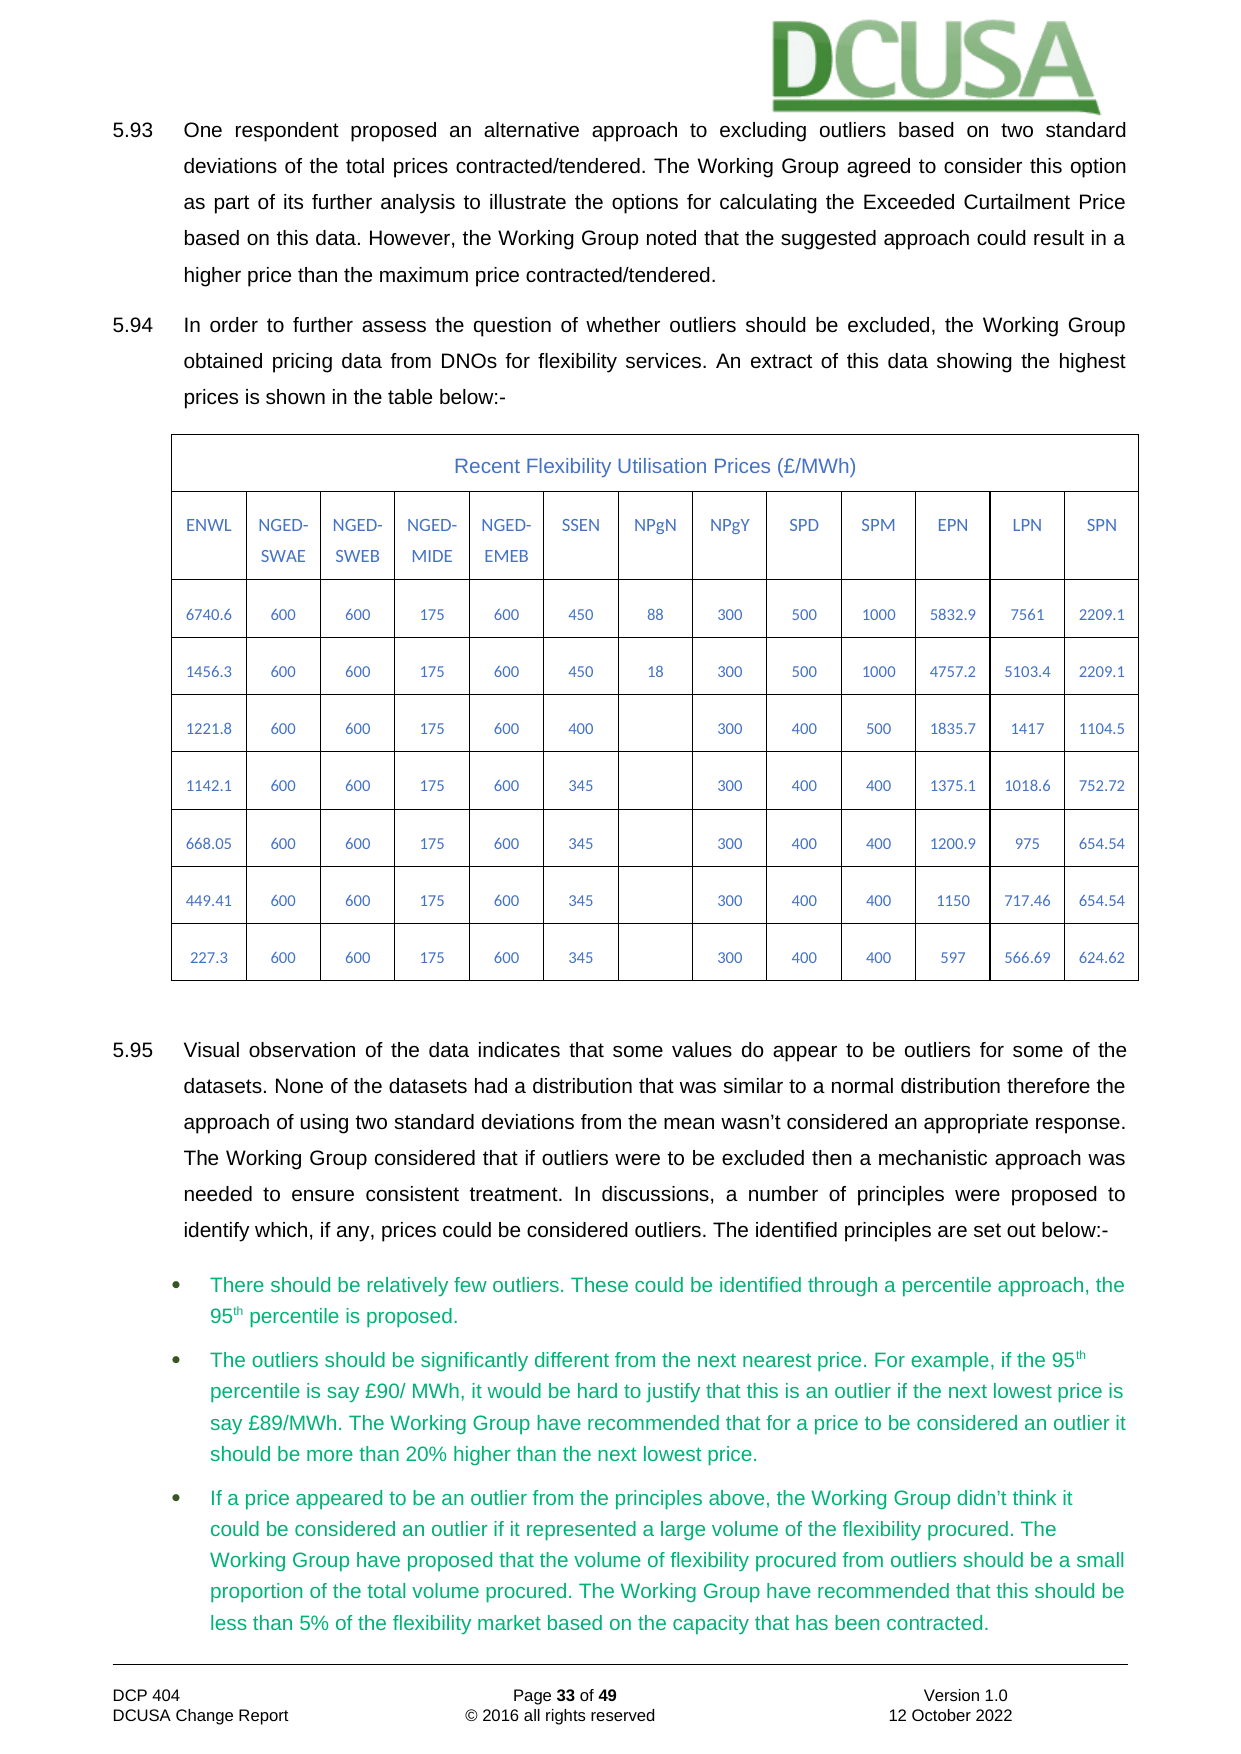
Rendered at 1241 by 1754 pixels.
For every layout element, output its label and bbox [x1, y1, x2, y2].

table_cell [172, 752, 246, 808]
table_cell [321, 924, 394, 980]
table_cell [991, 867, 1064, 923]
table_cell [991, 752, 1064, 808]
table_cell [544, 580, 618, 637]
table_cell [693, 492, 766, 579]
table_cell [395, 810, 469, 866]
table_cell [619, 492, 692, 579]
picture [969, 127, 975, 134]
table_cell [470, 580, 543, 637]
table_cell [172, 867, 246, 923]
table_cell [395, 867, 469, 923]
table_cell [991, 924, 1064, 980]
table_cell [247, 810, 320, 866]
picture [1025, 127, 1031, 134]
table_header [172, 435, 1138, 491]
table_cell [470, 752, 543, 808]
table_cell [916, 752, 989, 808]
table_cell [842, 810, 915, 866]
table_cell [470, 810, 543, 866]
table_cell [619, 924, 692, 980]
table_cell [991, 810, 1064, 866]
table_cell [470, 638, 543, 694]
table_cell [842, 638, 915, 694]
table_cell [619, 752, 692, 808]
table_cell [767, 638, 841, 694]
picture [822, 127, 828, 134]
table_cell [991, 695, 1064, 751]
table_cell [991, 638, 1064, 694]
table_cell [470, 492, 543, 579]
table_cell [842, 492, 915, 579]
table_cell [842, 867, 915, 923]
table_cell [693, 924, 766, 980]
table_cell [767, 752, 841, 808]
table_cell [916, 638, 989, 694]
table_cell [395, 638, 469, 694]
table_cell [544, 492, 618, 579]
table_cell [321, 638, 394, 694]
table_cell [767, 580, 841, 637]
table_cell [395, 924, 469, 980]
table_cell [916, 492, 989, 579]
table_cell [991, 580, 1064, 637]
picture [901, 127, 907, 134]
table_cell [470, 867, 543, 923]
table_cell [619, 695, 692, 751]
table_cell [321, 695, 394, 751]
table_cell [693, 580, 766, 637]
table_cell [321, 867, 394, 923]
table_cell [321, 580, 394, 637]
table_cell [693, 810, 766, 866]
table_cell [916, 695, 989, 751]
table_cell [1065, 810, 1138, 866]
table_cell [1065, 924, 1138, 980]
table_cell [619, 580, 692, 637]
table_cell [693, 638, 766, 694]
table_cell [693, 752, 766, 808]
table_cell [842, 695, 915, 751]
table_cell [544, 752, 618, 808]
table_cell [395, 752, 469, 808]
table_cell [544, 867, 618, 923]
table_cell [767, 924, 841, 980]
table_cell [544, 695, 618, 751]
table_cell [172, 638, 246, 694]
table_cell [916, 810, 989, 866]
table_cell [321, 492, 394, 579]
table_cell [247, 695, 320, 751]
table_cell [247, 580, 320, 637]
table_cell [916, 580, 989, 637]
table_cell [916, 924, 989, 980]
table_cell [693, 695, 766, 751]
table_cell [544, 924, 618, 980]
table_cell [470, 695, 543, 751]
table_cell [619, 638, 692, 694]
table_cell [767, 867, 841, 923]
table_cell [767, 810, 841, 866]
table_cell [247, 492, 320, 579]
table_cell [1065, 492, 1138, 579]
table_cell [172, 695, 246, 751]
table_cell [916, 867, 989, 923]
table_cell [395, 580, 469, 637]
table_cell [1065, 695, 1138, 751]
table_cell [544, 638, 618, 694]
table_cell [842, 924, 915, 980]
table_cell [1065, 752, 1138, 808]
table_cell [693, 867, 766, 923]
table_cell [842, 580, 915, 637]
table_cell [395, 492, 469, 579]
table_cell [321, 752, 394, 808]
table_cell [321, 810, 394, 866]
table_cell [991, 492, 1064, 579]
table_cell [247, 867, 320, 923]
table_cell [395, 695, 469, 751]
table_cell [172, 492, 246, 579]
table_cell [842, 752, 915, 808]
table_cell [544, 810, 618, 866]
table_cell [172, 810, 246, 866]
table_cell [247, 752, 320, 808]
table_cell [619, 810, 692, 866]
table_cell [172, 924, 246, 980]
table_cell [470, 924, 543, 980]
table_cell [172, 580, 246, 637]
table_cell [767, 695, 841, 751]
table_cell [619, 867, 692, 923]
table_cell [1065, 638, 1138, 694]
picture [744, 4, 1125, 134]
table_cell [1065, 867, 1138, 923]
table_cell [247, 924, 320, 980]
table_cell [1065, 580, 1138, 637]
table_cell [767, 492, 841, 579]
table_cell [247, 638, 320, 694]
